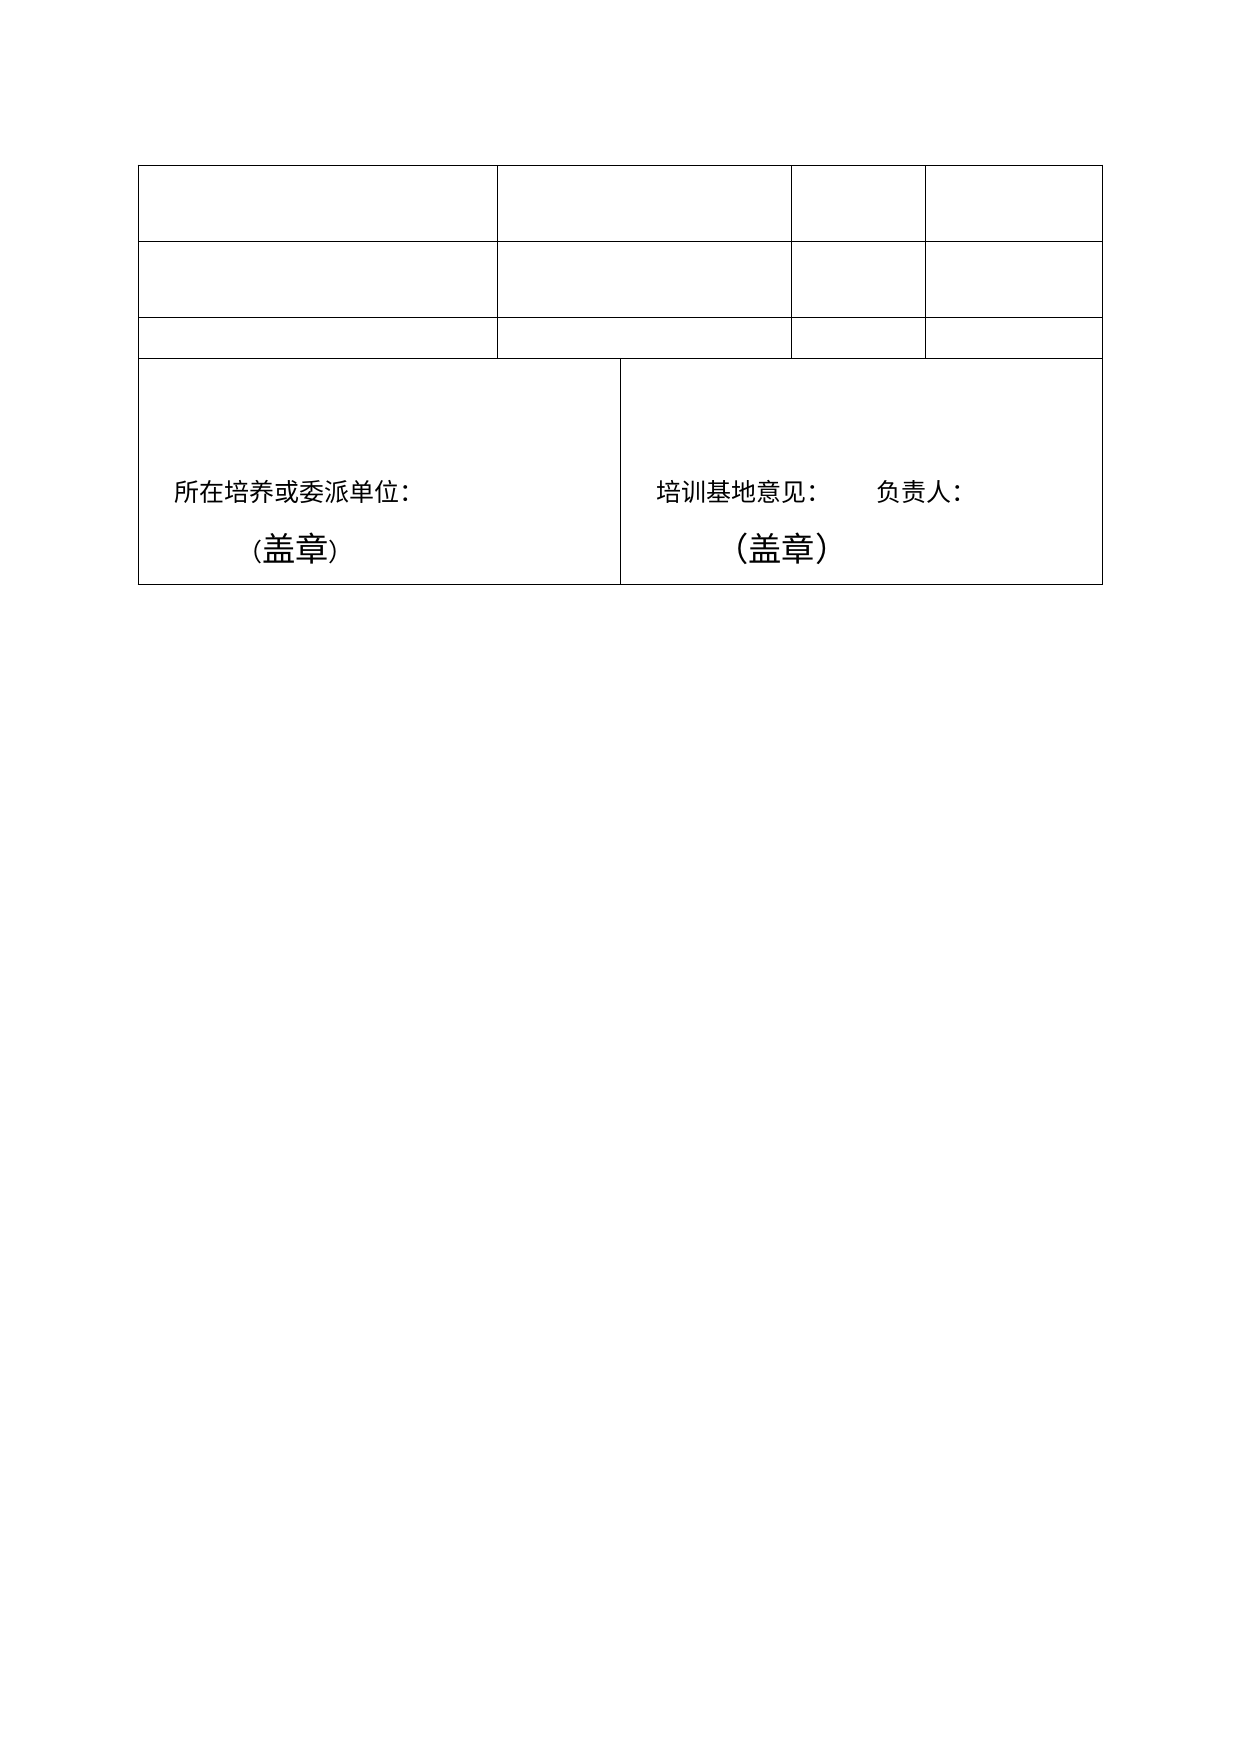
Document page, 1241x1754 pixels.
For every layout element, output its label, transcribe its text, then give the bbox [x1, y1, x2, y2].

table_cell [498, 318, 791, 358]
table_cell [926, 318, 1102, 358]
table_cell [792, 242, 925, 317]
table_cell [926, 166, 1102, 241]
table_cell [792, 318, 925, 358]
table_cell 培训基地意见： 负责人： （盖章） [621, 359, 1102, 584]
table_cell 所在培养或委派单位： （盖章） [139, 359, 620, 584]
table_cell [139, 166, 497, 241]
table_cell [498, 166, 791, 241]
table_cell [792, 166, 925, 241]
table_cell [498, 242, 791, 317]
table_cell [139, 318, 497, 358]
table_cell [139, 242, 497, 317]
table_cell [926, 242, 1102, 317]
